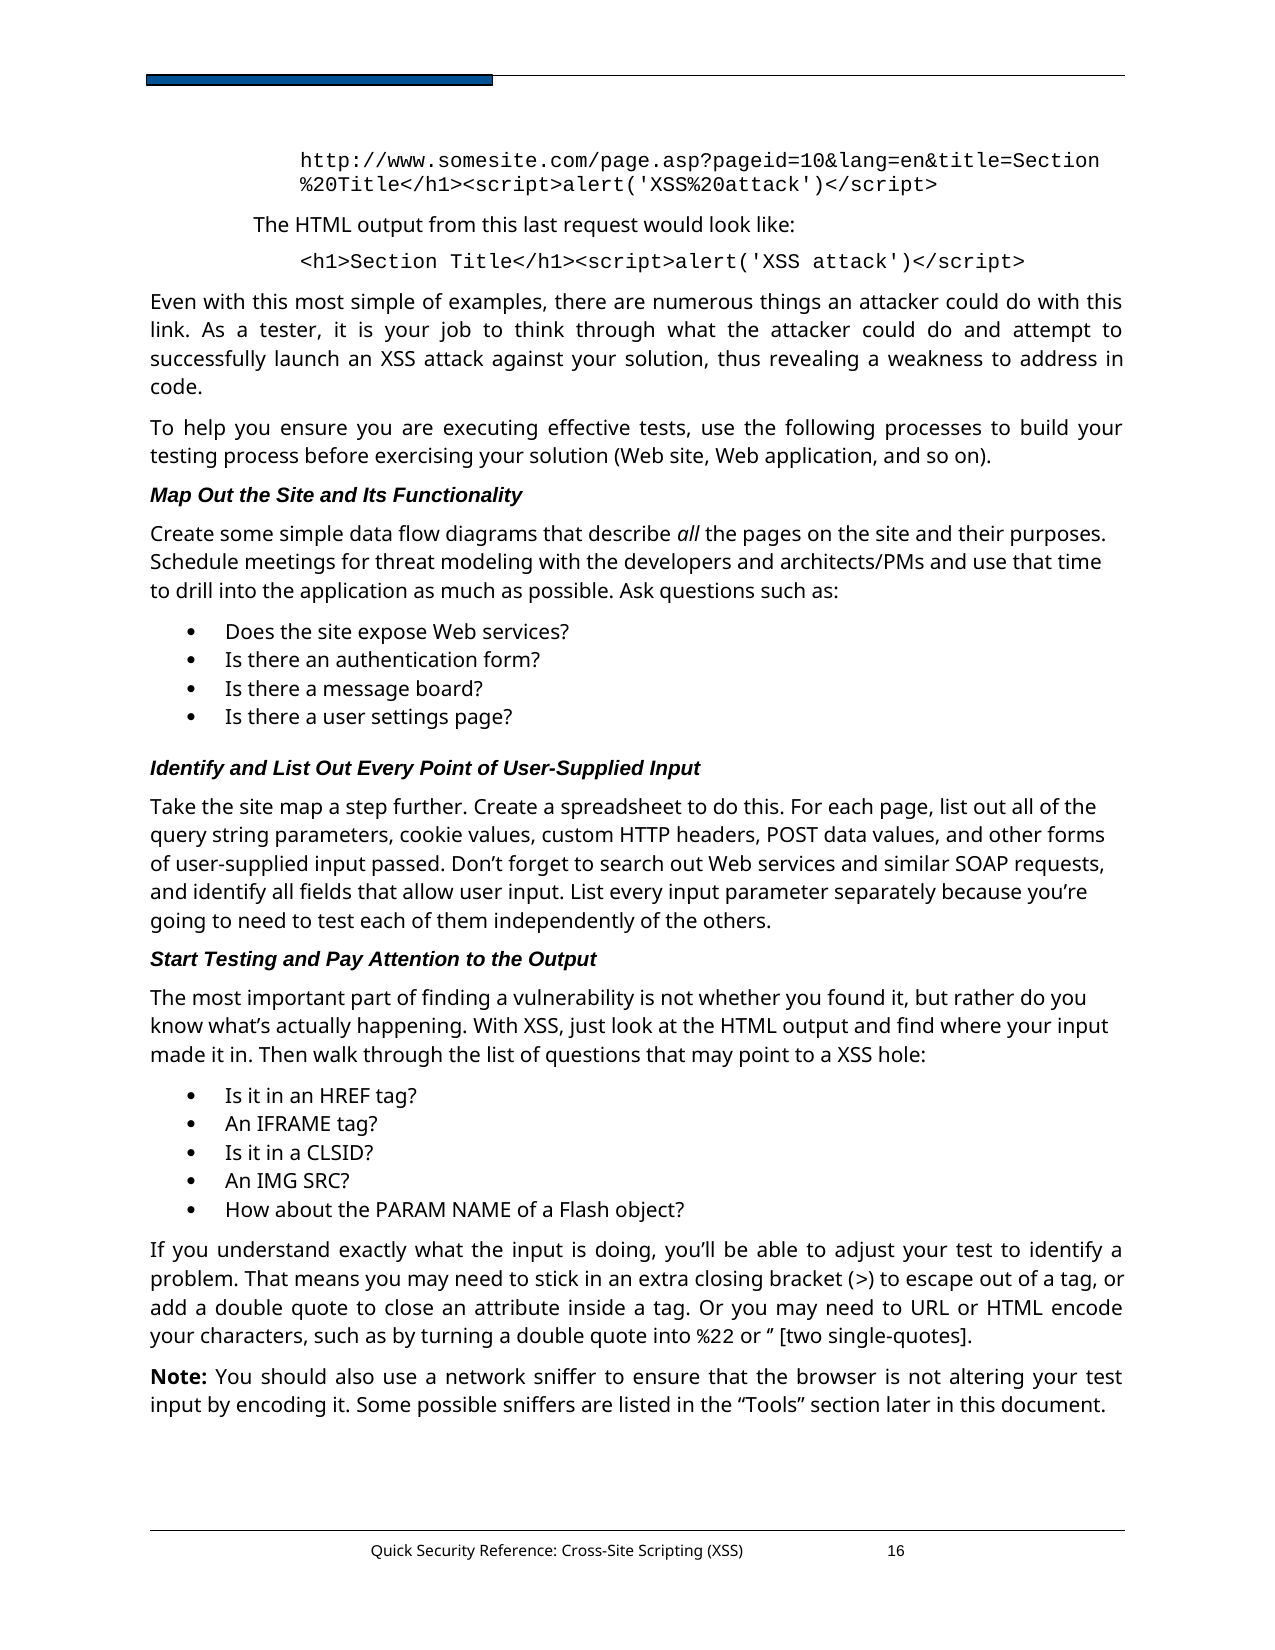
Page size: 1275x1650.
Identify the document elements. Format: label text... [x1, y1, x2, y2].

text Map Out the Site and Its Functionality [150, 482, 1125, 506]
list How about the PARAM NAME of a Flash object? [187, 1195, 1125, 1223]
text http://www.somesite.com/page.asp?pageid=10&lang=en&title=Section%20Title</h1><script>alert('XSS%20attack')</script> [300, 150, 1125, 197]
text Take the site map a step further. Create a spreadsheet to do this. For each page, list out all of the query string parameters, cookie values, custom HTTP headers, POST data values, and other forms of user-supplied input passed. Don’t forget to search out Web services and similar SOAP requests, and identify all fields that allow user input. List every input parameter separately because you’re going to need to test each of them independently of the others. [150, 792, 1125, 934]
list An IFRAME tag? [187, 1109, 1125, 1138]
text Start Testing and Pay Attention to the Output [150, 947, 1125, 971]
list Is there a message board? [187, 674, 1125, 702]
text The most important part of finding a vulnerability is not whether you found it, but rather do you know what’s actually happening. With XSS, just look at the HTML output and find where your input made it in. Then walk through the list of questions that may point to a XSS hole: [150, 983, 1125, 1068]
text If you understand exactly what the input is doing, you’ll be able to adjust your test to identify a problem. That means you may need to stick in an extra closing bracket (>) to escape out of a tag, or add a double quote to close an attribute inside a tag. Or you may need to URL or HTML encode your characters, such as by turning a double quote into %22 or ‘’ [two single-quotes]. [150, 1236, 1125, 1349]
text <h1>Section Title</h1><script>alert('XSS attack')</script> [300, 251, 1125, 274]
text Note: You should also use a network sniffer to ensure that the browser is not altering your test input by encoding it. Some possible sniffers are listed in the “Tools” section later in this document. [150, 1362, 1125, 1419]
list Does the site expose Web services? [187, 617, 1125, 645]
text Create some simple data flow diagrams that describe all the pages on the site and their purposes. Schedule meetings for threat modeling with the developers and architects/PMs and use that time to drill into the application as much as possible. Ask questions such as: [150, 519, 1125, 604]
text To help you ensure you are executing effective tests, use the following processes to build your testing process before exercising your solution (Web site, Web application, and so on). [150, 413, 1125, 470]
list An IMG SRC? [187, 1166, 1125, 1195]
text Identify and List Out Every Point of User-Supplied Input [150, 756, 1125, 779]
list Is there a user settings page? [187, 702, 1125, 731]
list Is it in an HREF tag? [187, 1081, 1125, 1109]
list Is there an authentication form? [187, 645, 1125, 674]
list Is it in a CLSID? [187, 1138, 1125, 1166]
text The HTML output from this last request would look like: [253, 210, 1125, 238]
text Even with this most simple of examples, there are numerous things an attacker could do with this link. As a tester, it is your job to think through what the attacker could do and attempt to successfully launch an XSS attack against your solution, thus revealing a weakness to address in code. [150, 287, 1125, 401]
